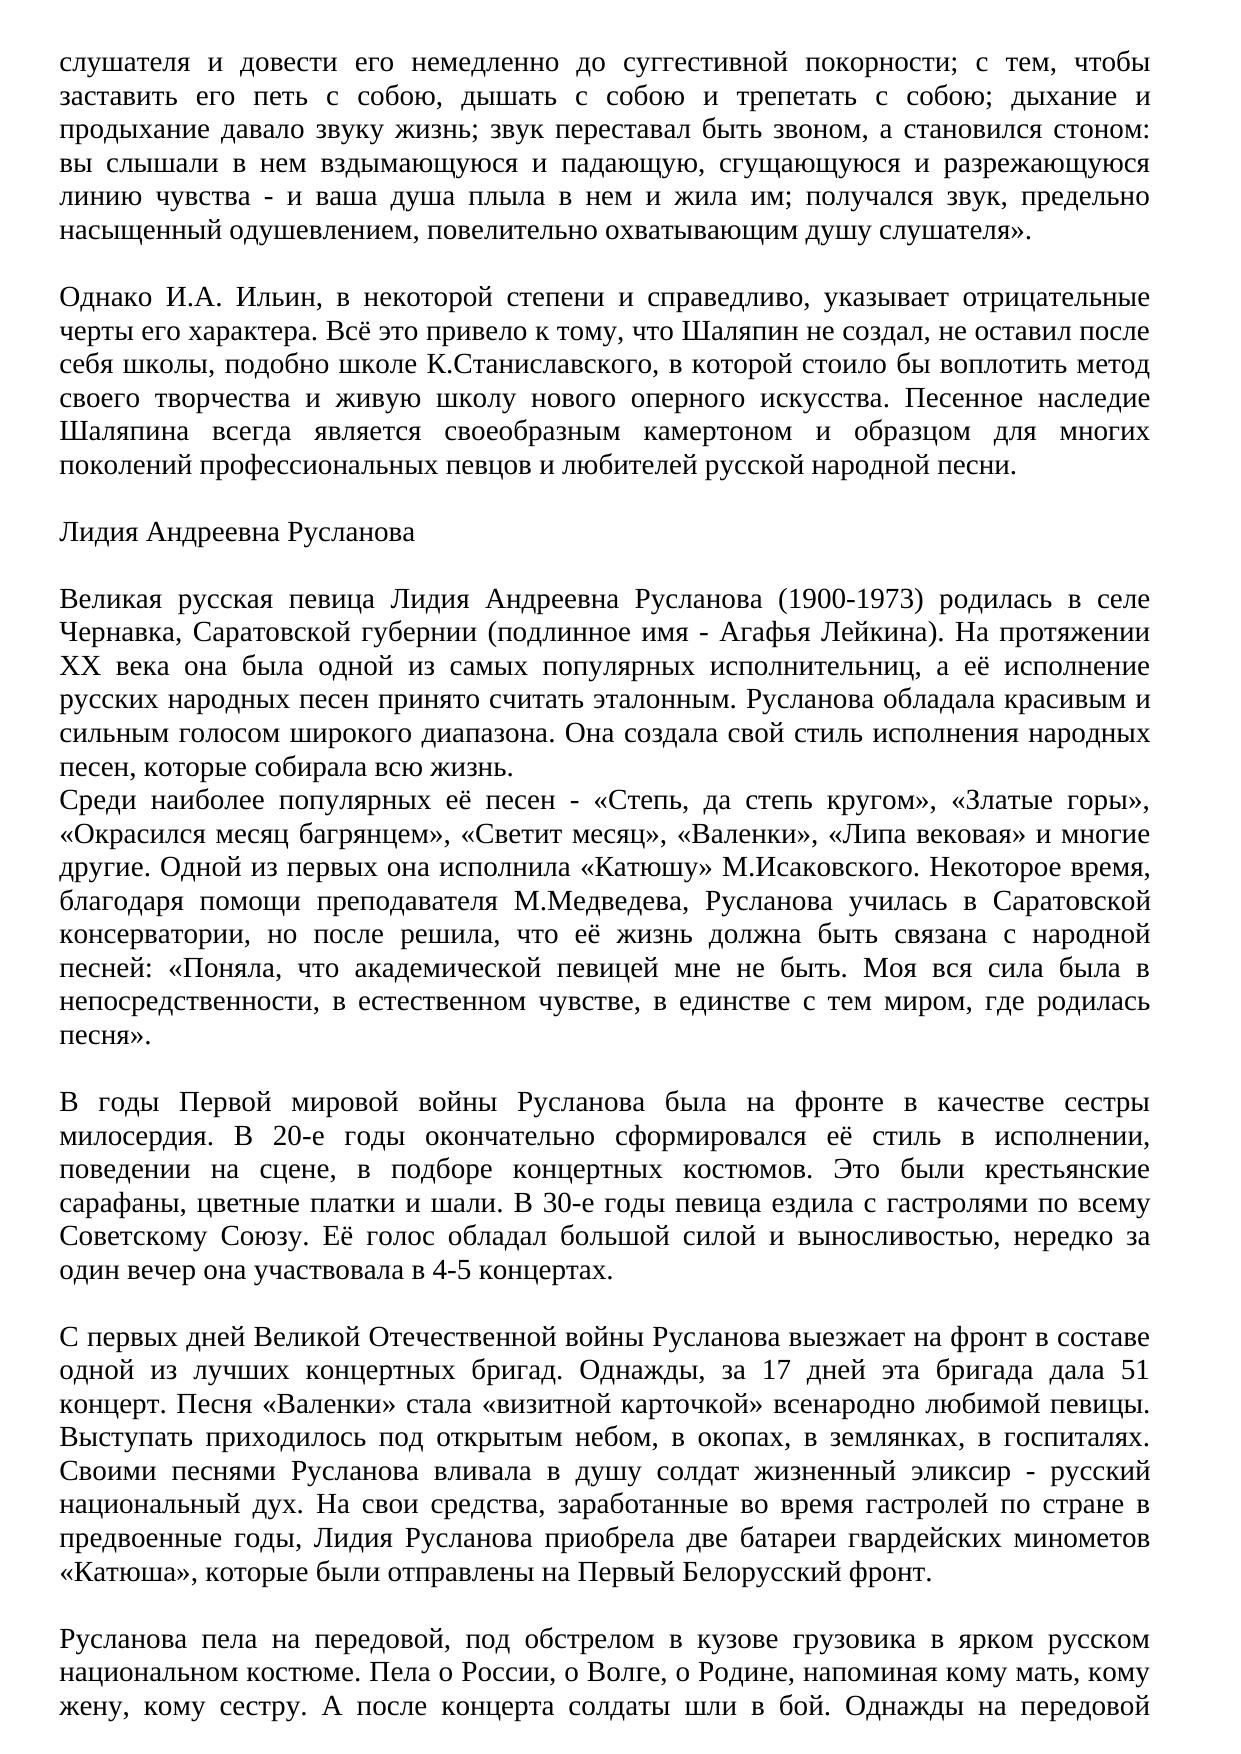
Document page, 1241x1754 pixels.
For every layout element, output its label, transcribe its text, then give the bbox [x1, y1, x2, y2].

text Великая русская певица Лидия Андреевна Русланова (1900-1973) родилась в селе Чернавка, Саратовской губернии (подлинное имя - Агафья Лейкина). На протяжении XX века она была одной из самых популярных исполнительниц, а её исполнение русских народных песен принято считать эталонным. Русланова обладала красивым и сильным голосом широкого диапазона. Она создала свой стиль исполнения народных песен, которые собирала всю жизнь. [59, 581, 1152, 782]
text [59, 44, 1152, 246]
text Однако И.А. Ильин, в некоторой степени и справедливо, указывает отрицательные черты его характера. Всё это привело к тому, что Шаляпин не создал, не оставил после себя школы, подобно школе К.Станиславского, в которой стоило бы воплотить метод своего творчества и живую школу нового оперного искусства. Песенное наследие Шаляпина всегда является своеобразным камертоном и образцом для многих поколений профессиональных певцов и любителей русской народной песни. [59, 279, 1152, 480]
text С первых дней Великой Отечественной войны Русланова выезжает на фронт в составе одной из лучших концертных бригад. Однажды, за 17 дней эта бригада дала 51 концерт. Песня «Валенки» стала «визитной карточкой» всенародно любимой певицы. Выступать приходилось под открытым небом, в окопах, в землянках, в госпиталях. Своими песнями Русланова вливала в душу солдат жизненный эликсир - русский национальный дух. На свои средства, заработанные во время гастролей по стране в предвоенные годы, Лидия Русланова приобрела две батареи гвардейских минометов «Катюша», которые были отправлены на Первый Белорусский фронт. [59, 1319, 1152, 1587]
text Лидия Андреевна Русланова [59, 514, 1152, 547]
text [59, 1621, 1152, 1721]
text В годы Первой мировой войны Русланова была на фронте в качестве сестры милосердия. В 20-е годы окончательно сформировался её стиль в исполнении, поведении на сцене, в подборе концертных костюмов. Это были крестьянские сарафаны, цветные платки и шали. В 30-е годы певица ездила с гастролями по всему Советскому Союзу. Её голос обладал большой силой и выносливостью, нередко за один вечер она участвовала в 4-5 концертах. [59, 1084, 1152, 1285]
text Среди наиболее популярных её песен - «Степь, да степь кругом», «Златые горы», «Окрасился месяц багрянцем», «Светит месяц», «Валенки», «Липа вековая» и многие другие. Одной из первых она исполнила «Катюшу» М.Исаковского. Некоторое время, благодаря помощи преподавателя М.Медведева, Русланова училась в Саратовской консерватории, но после решила, что её жизнь должна быть связана с народной песней: «Поняла, что академической певицей мне не быть. Моя вся сила была в непосредственности, в естественном чувстве, в единстве с тем миром, где родилась песня». [59, 782, 1152, 1051]
